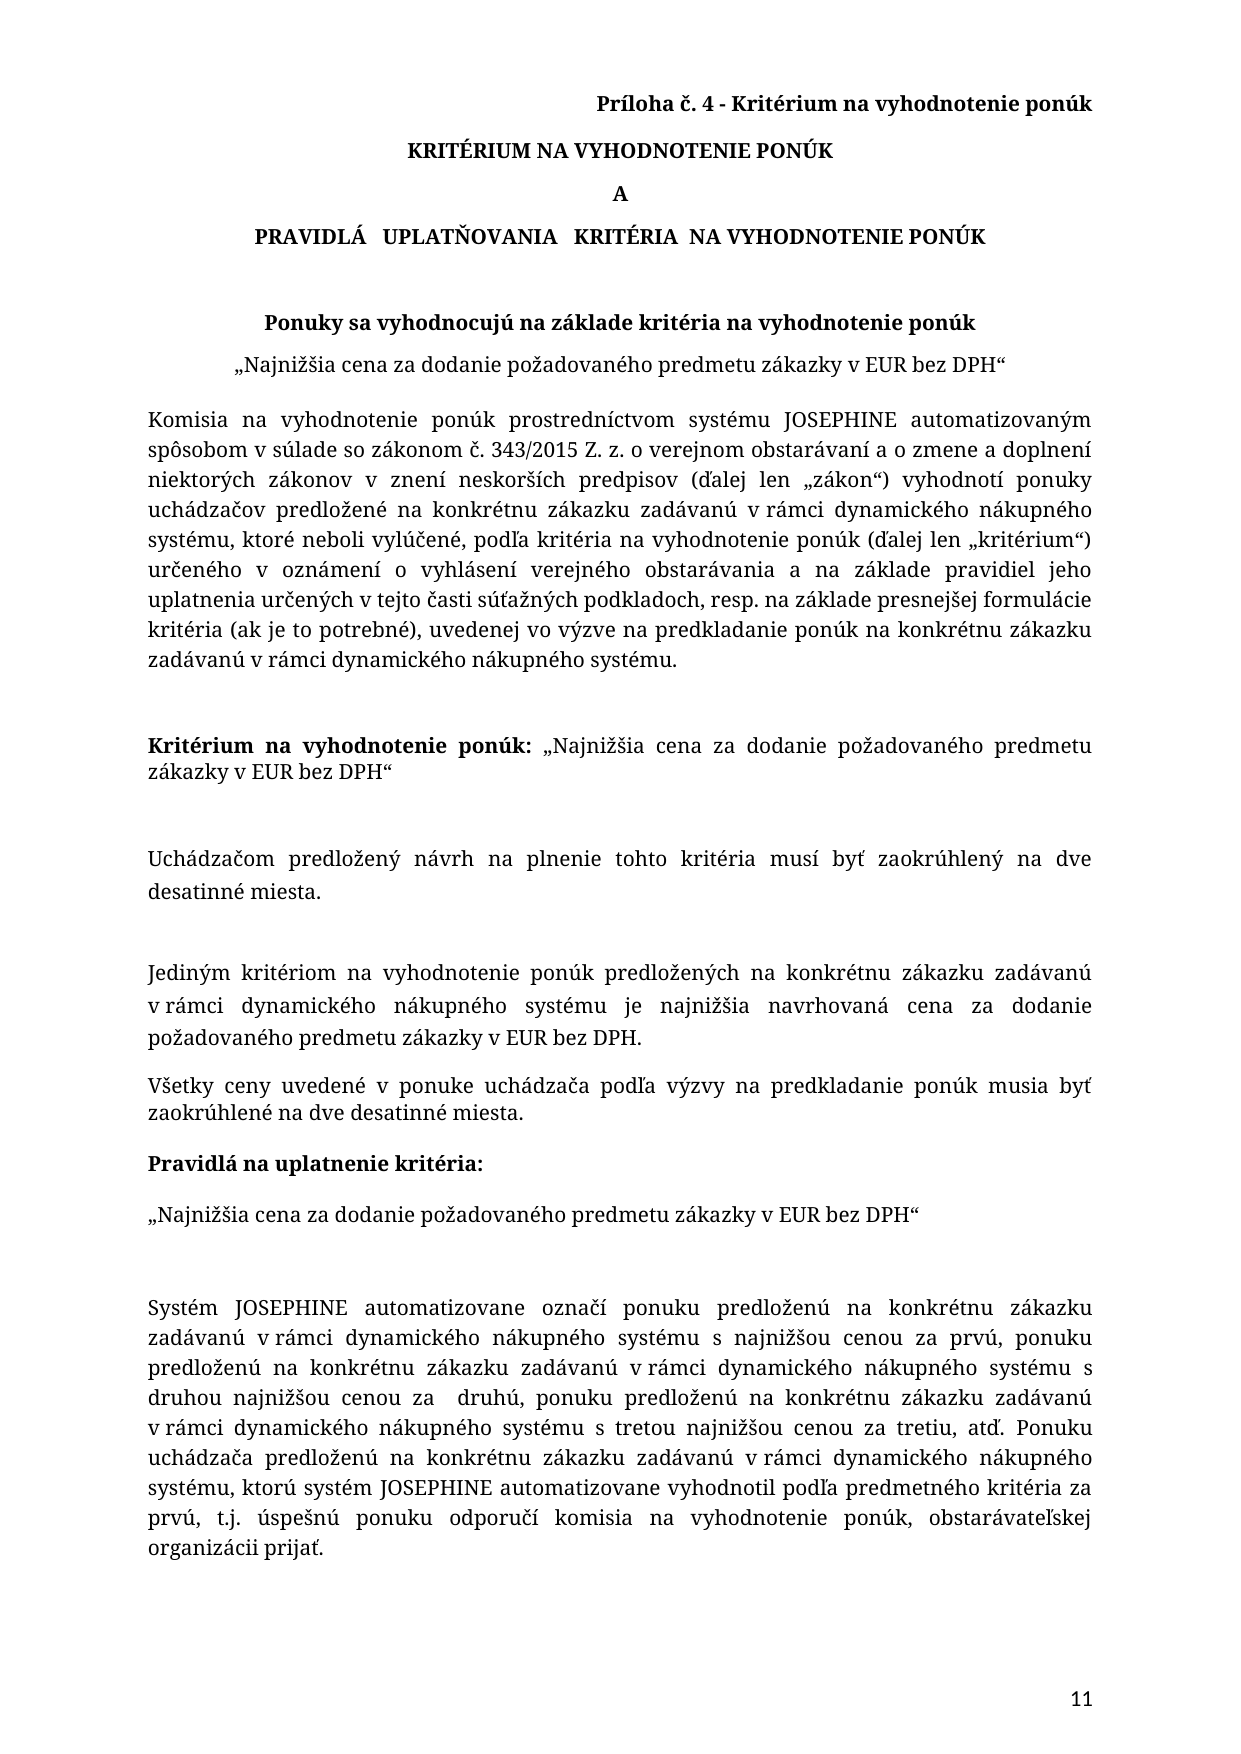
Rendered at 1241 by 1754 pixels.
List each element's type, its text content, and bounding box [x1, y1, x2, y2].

text A [148, 179, 1093, 207]
text Pravidlá na uplatnenie kritéria: [148, 1150, 1093, 1176]
text Príloha č. 4 - Kritérium na vyhodnotenie ponúk [148, 89, 1093, 117]
text Komisia na vyhodnotenie ponúk prostredníctvom systému JOSEPHINE automatizovaným spôsobom v súlade so zákonom č. 343/2015 Z. z. o verejnom obstarávaní a o zmene a doplnení niektorých zákonov v znení neskorších predpisov (ďalej len „zákon“) vyhodnotí ponuky uchádzačov predložené na konkrétnu zákazku zadávanú v rámci dynamického nákupného systému, ktoré neboli vylúčené, podľa kritéria na vyhodnotenie ponúk (ďalej len „kritérium“) určeného v oznámení o vyhlásení verejného obstarávania a na základe pravidiel jeho uplatnenia určených v tejto časti súťažných podkladoch, resp. na základe presnejšej formulácie kritéria (ak je to potrebné), uvedenej vo výzve na predkladanie ponúk na konkrétnu zákazku zadávanú v rámci dynamického nákupného systému. [148, 403, 1093, 673]
text „Najnižšia cena za dodanie požadovaného predmetu zákazky v EUR bez DPH“ [148, 1201, 1093, 1228]
text Systém JOSEPHINE automatizovane označí ponuku predloženú na konkrétnu zákazku zadávanú v rámci dynamického nákupného systému s najnižšou cenou za prvú, ponuku predloženú na konkrétnu zákazku zadávanú v rámci dynamického nákupného systému s druhou najnižšou cenou za druhú, ponuku predloženú na konkrétnu zákazku zadávanú v rámci dynamického nákupného systému s tretou najnižšou cenou za tretiu, atď. Ponuku uchádzača predloženú na konkrétnu zákazku zadávanú v rámci dynamického nákupného systému, ktorú systém JOSEPHINE automatizovane vyhodnotil podľa predmetného kritéria za prvú, t.j. úspešnú ponuku odporučí komisia na vyhodnotenie ponúk, obstarávateľskej organizácii prijať. [148, 1291, 1093, 1561]
text „Najnižšia cena za dodanie požadovaného predmetu zákazky v EUR bez DPH“ [148, 351, 1093, 377]
text Ponuky sa vyhodnocujú na základe kritéria na vyhodnotenie ponúk [148, 308, 1093, 336]
text KRITÉRIUM NA VYHODNOTENIE PONÚK [148, 136, 1093, 164]
text Uchádzačom predložený návrh na plnenie tohto kritéria musí byť zaokrúhlený na dve desatinné miesta. [148, 844, 1093, 905]
text PRAVIDLÁ UPLATŇOVANIA KRITÉRIA NA VYHODNOTENIE PONÚK [148, 222, 1093, 251]
text Jediným kritériom na vyhodnotenie ponúk predložených na konkrétnu zákazku zadávanú v rámci dynamického nákupného systému je najnižšia navrhovaná cena za dodanie požadovaného predmetu zákazky v EUR bez DPH. [148, 958, 1093, 1052]
text Kritérium na vyhodnotenie ponúk: „Najnižšia cena za dodanie požadovaného predmetu zákazky v EUR bez DPH“ [148, 733, 1093, 785]
text Všetky ceny uvedené v ponuke uchádzača podľa výzvy na predkladanie ponúk musia byť zaokrúhlené na dve desatinné miesta. [148, 1073, 1093, 1125]
